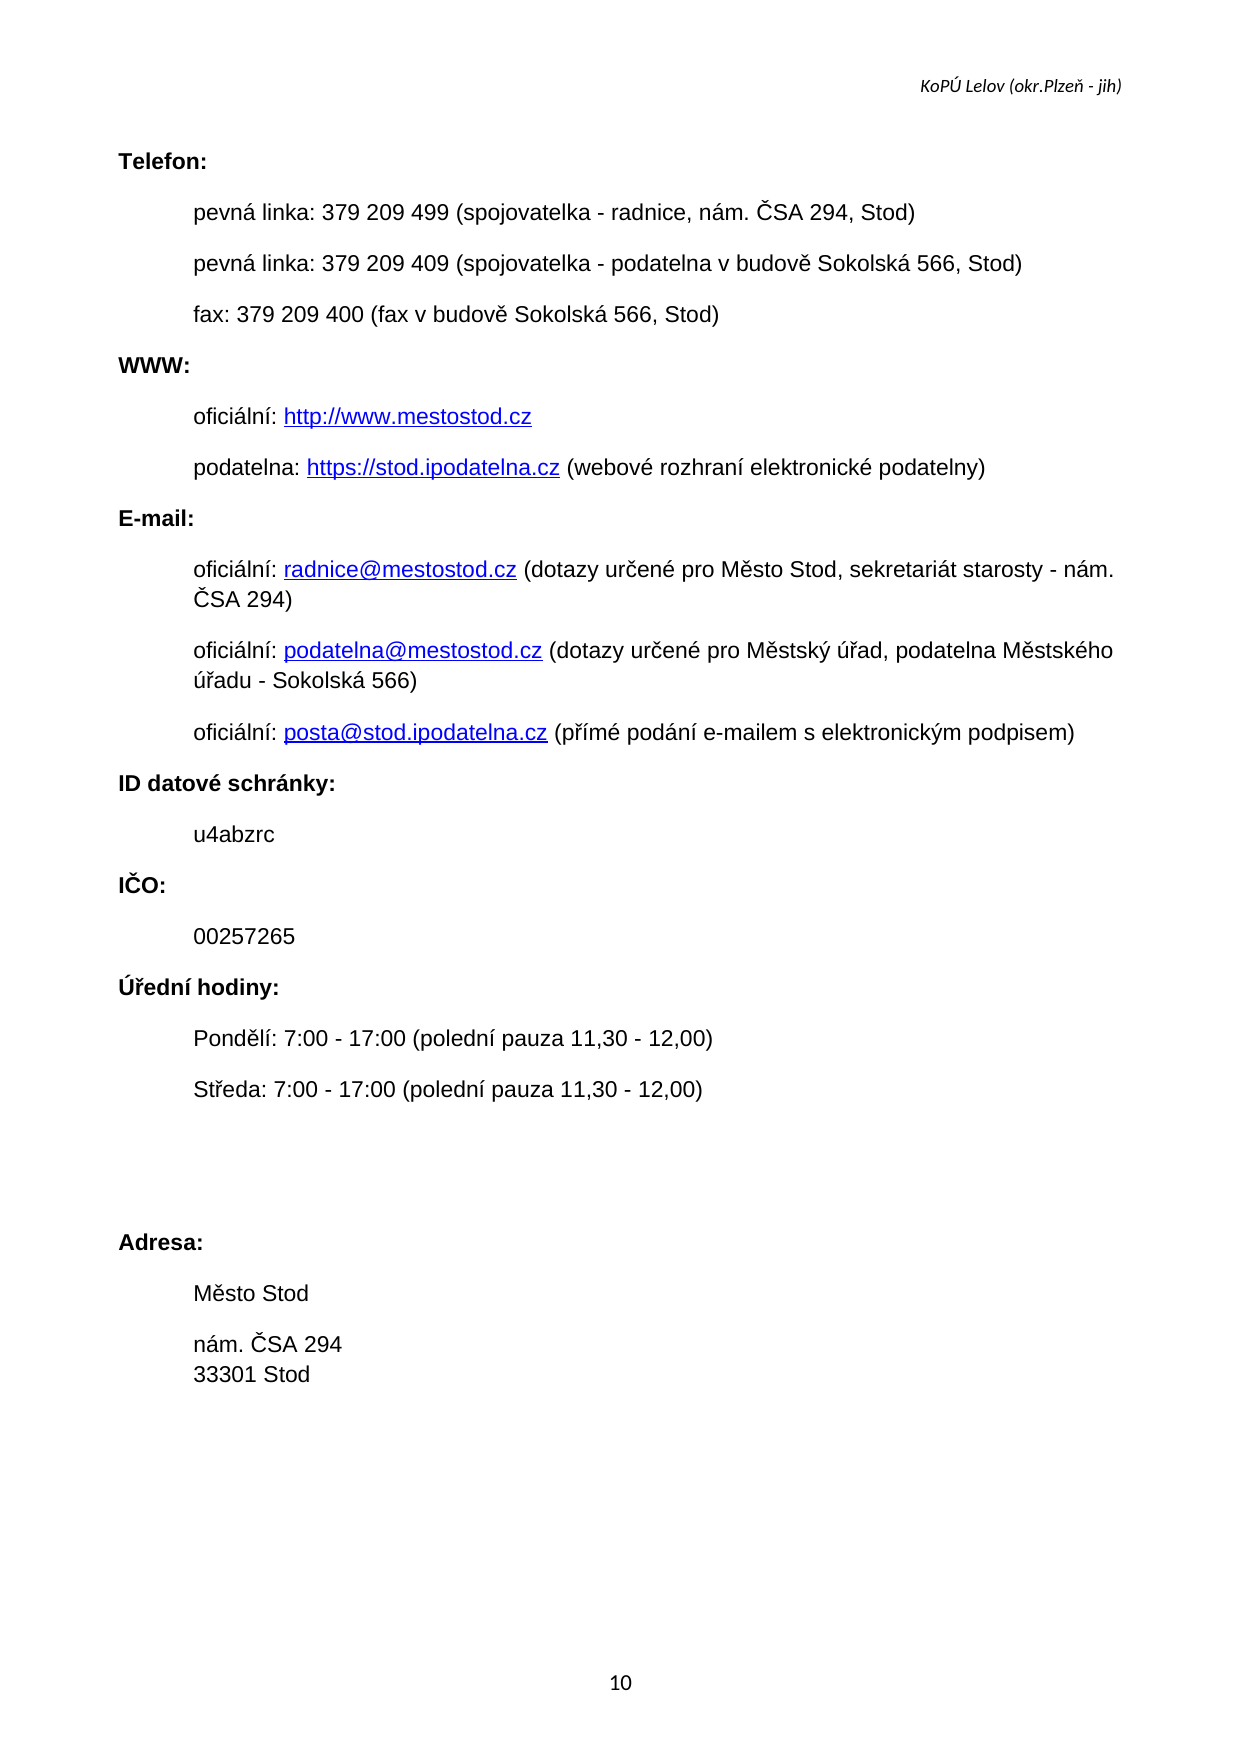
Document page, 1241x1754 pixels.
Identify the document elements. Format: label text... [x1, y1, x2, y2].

text Adresa: [118, 1229, 1122, 1255]
text ID datové schránky: [118, 769, 1122, 796]
text fax: 379 209 400 (fax v budově Sokolská 566, Stod) [193, 301, 1122, 327]
text WWW: [118, 352, 1122, 378]
text Telefon: [118, 148, 1122, 174]
text 00257265 [193, 923, 1122, 949]
text oficiální: podatelna@mestostod.cz (dotazy určené pro Městský úřad, podatelna Městského úřadu - Sokolská 566) [193, 637, 1122, 694]
text u4abzrc [193, 821, 1122, 847]
text oficiální: radnice@mestostod.cz (dotazy určené pro Město Stod, sekretariát starosty - nám. ČSA 294) [193, 556, 1122, 613]
text IČO: [118, 872, 1122, 898]
text oficiální: http://www.mestostod.cz [193, 403, 1122, 429]
text Úřední hodiny: [118, 974, 1122, 1000]
text oficiální: posta@stod.ipodatelna.cz (přímé podání e-mailem s elektronickým podpisem) [193, 718, 1122, 745]
text Středa: 7:00 - 17:00 (polední pauza 11,30 - 12,00) [193, 1076, 1122, 1102]
text podatelna: https://stod.ipodatelna.cz (webové rozhraní elektronické podatelny) [193, 454, 1122, 480]
text pevná linka: 379 209 499 (spojovatelka - radnice, nám. ČSA 294, Stod) [193, 199, 1122, 225]
text Pondělí: 7:00 - 17:00 (polední pauza 11,30 - 12,00) [193, 1025, 1122, 1051]
text nám. ČSA 294 33301 Stod [193, 1331, 1122, 1388]
text Město Stod [193, 1280, 1122, 1306]
text E-mail: [118, 505, 1122, 531]
text pevná linka: 379 209 409 (spojovatelka - podatelna v budově Sokolská 566, Stod) [193, 250, 1122, 276]
